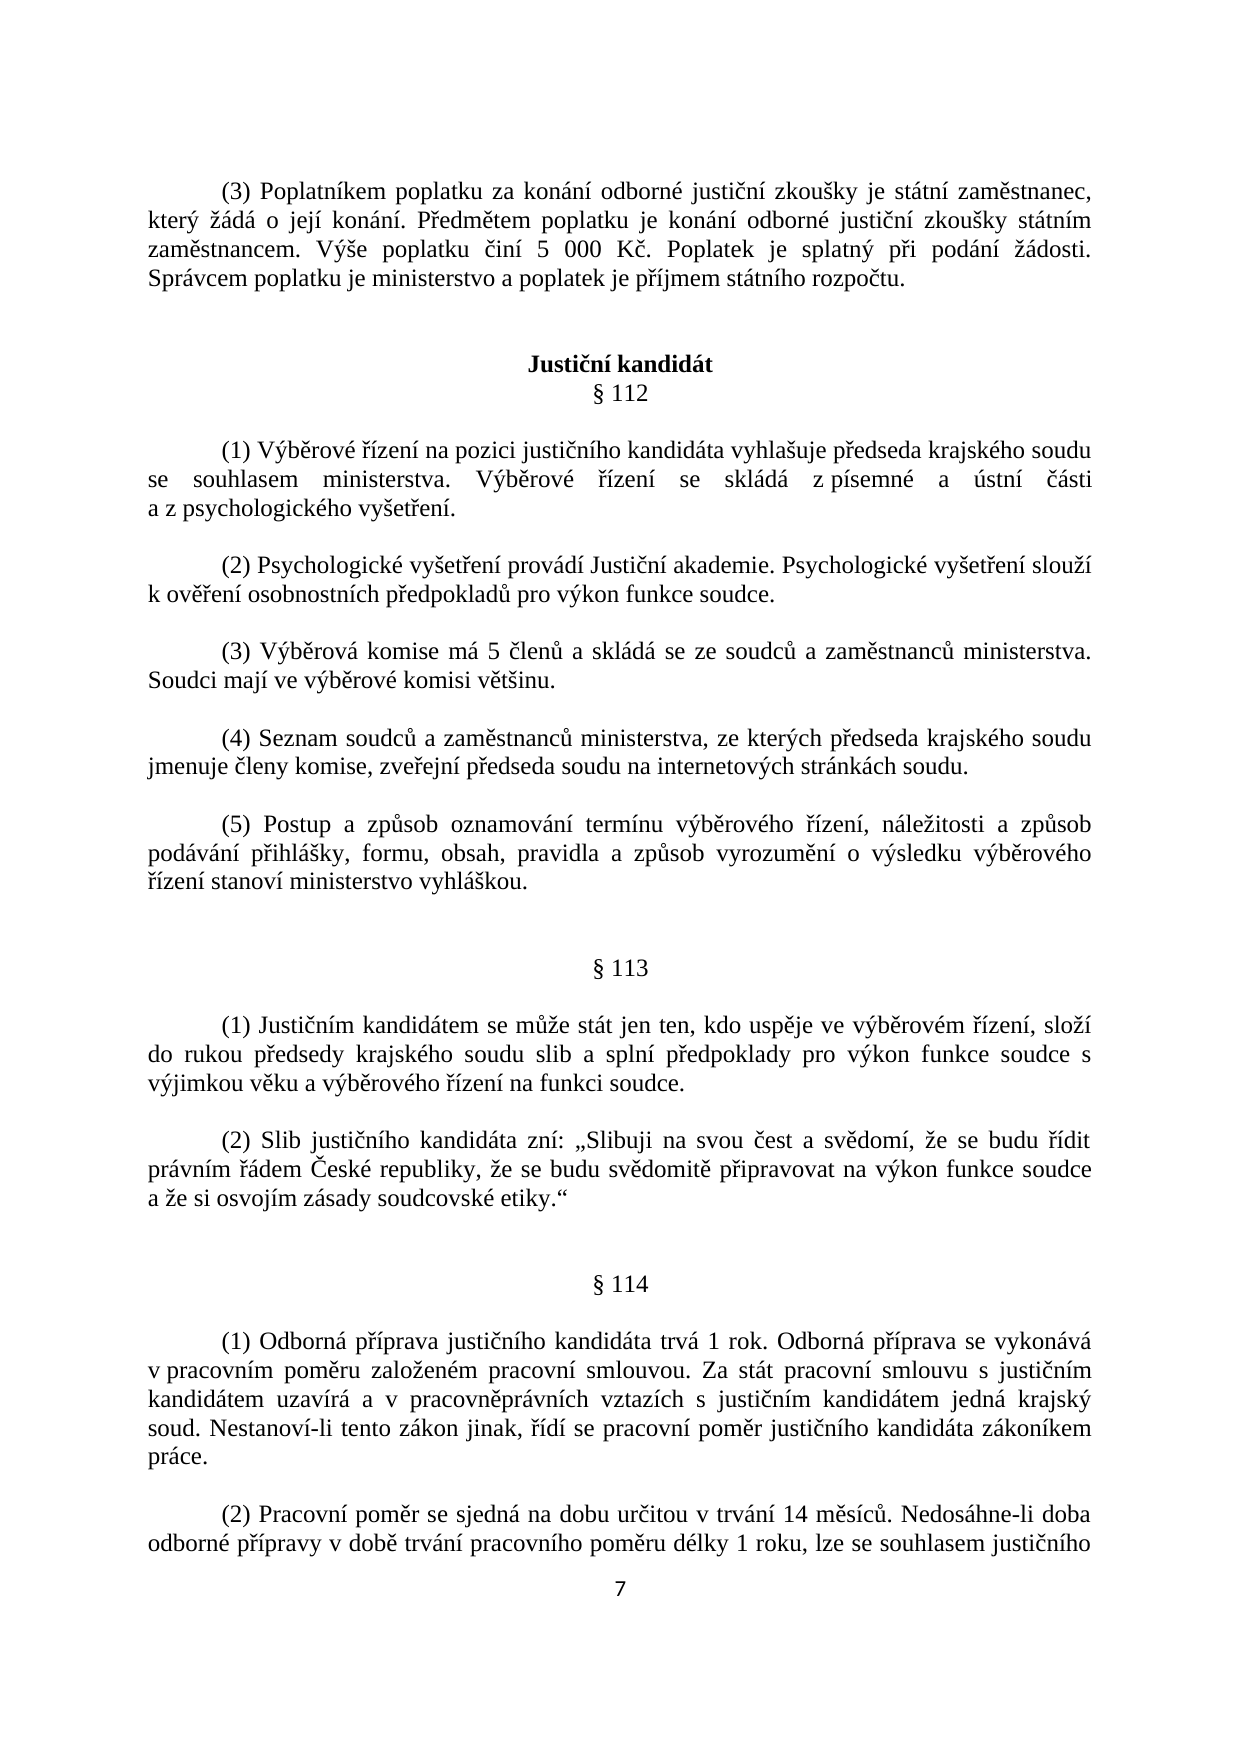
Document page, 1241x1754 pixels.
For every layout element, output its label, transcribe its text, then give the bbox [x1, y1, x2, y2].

text (2) Psychologické vyšetření provádí Justiční akademie. Psychologické vyšetření slouží k ověření osobnostních předpokladů pro výkon funkce soudce. [148, 550, 1092, 608]
text § 113 [148, 953, 1092, 981]
text (1) Justičním kandidátem se může stát jen ten, kdo uspěje ve výběrovém řízení, složí do rukou předsedy krajského soudu slib a splní předpoklady pro výkon funkce soudce s výjimkou věku a výběrového řízení na funkci soudce. [148, 1010, 1092, 1096]
text (1) Výběrové řízení na pozici justičního kandidáta vyhlašuje předseda krajského soudu se souhlasem ministerstva. Výběrové řízení se skládá z písemné a ústní části a z psychologického vyšetření. [148, 435, 1092, 521]
text (5) Postup a způsob oznamování termínu výběrového řízení, náležitosti a způsob podávání přihlášky, formu, obsah, pravidla a způsob vyrozumění o výsledku výběrového řízení stanoví ministerstvo vyhláškou. [148, 809, 1092, 895]
text Justiční kandidát [148, 349, 1092, 378]
text § 112 [148, 378, 1092, 406]
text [148, 1499, 1092, 1556]
text (4) Seznam soudců a zaměstnanců ministerstva, ze kterých předseda krajského soudu jmenuje členy komise, zveřejní předseda soudu na internetových stránkách soudu. [148, 723, 1092, 780]
text § 114 [148, 1269, 1092, 1298]
text (3) Poplatníkem poplatku za konání odborné justiční zkoušky je státní zaměstnanec, který žádá o její konání. Předmětem poplatku je konání odborné justiční zkoušky státním zaměstnancem. Výše poplatku činí 5 000 Kč. Poplatek je splatný při podání žádosti. Správcem poplatku je ministerstvo a poplatek je příjmem státního rozpočtu. [148, 176, 1092, 291]
text (1) Odborná příprava justičního kandidáta trvá 1 rok. Odborná příprava se vykonává v pracovním poměru založeném pracovní smlouvou. Za stát pracovní smlouvu s justičním kandidátem uzavírá a v pracovněprávních vztazích s justičním kandidátem jedná krajský soud. Nestanoví-li tento zákon jinak, řídí se pracovní poměr justičního kandidáta zákoníkem práce. [148, 1326, 1092, 1470]
text (3) Výběrová komise má 5 členů a skládá se ze soudců a zaměstnanců ministerstva. Soudci mají ve výběrové komisi většinu. [148, 636, 1092, 694]
text (2) Slib justičního kandidáta zní: „Slibuji na svou čest a svědomí, že se budu řídit právním řádem České republiky, že se budu svědomitě připravovat na výkon funkce soudce a že si osvojím zásady soudcovské etiky.“ [148, 1125, 1092, 1211]
